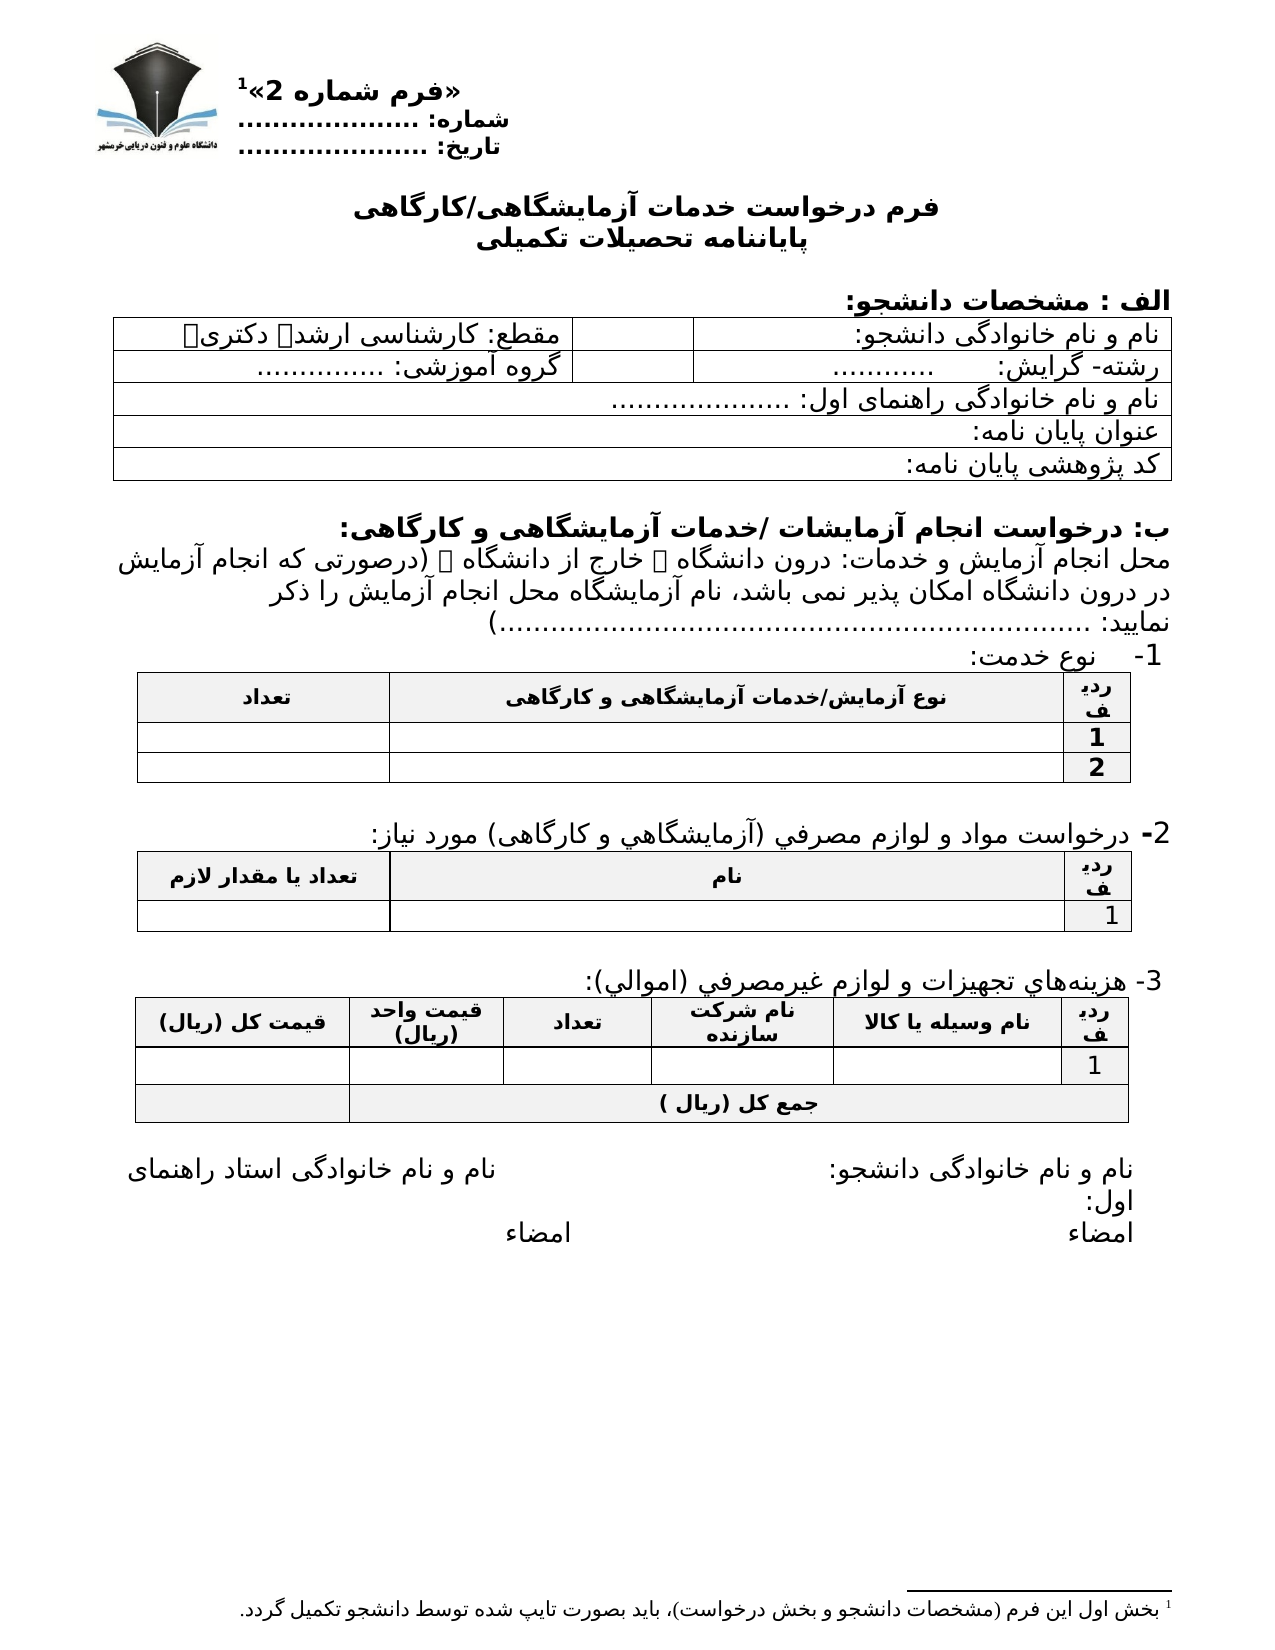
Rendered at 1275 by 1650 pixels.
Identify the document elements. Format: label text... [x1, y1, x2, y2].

table_cell 2 [1064, 753, 1130, 782]
table_header [573, 318, 693, 349]
table_cell [350, 1048, 503, 1084]
table_cell [136, 1085, 349, 1122]
table_header رديف [1065, 852, 1131, 900]
table_header تعداد يا مقدار لازم [138, 852, 389, 900]
text محل انجام آزمایش و خدمات: درون دانشگاه خارج از دانشگاه (درصورتی که انجام آزمایش در درون دانشگاه امکان پذیر نمی باشد، نام آزمایشگاه محل انجام آزمایش را ذکر نمایید: .....................................................................) [112, 544, 1171, 638]
list نوع خدمت: [112, 638, 1134, 672]
table_cell گروه آموزشی: ............... [114, 351, 572, 382]
table_cell رشته- گرایش: ............ [694, 351, 1171, 382]
table_header نام شركت سازنده [652, 998, 833, 1046]
text «فرم شماره 2» [219, 75, 1171, 107]
table_header نام وسيله يا كالا [834, 998, 1061, 1046]
table_header نام و نام خانوادگی دانشجو: [694, 318, 1171, 349]
table_cell جمع كل (ريال ) [350, 1085, 1128, 1122]
table_header تعداد [504, 998, 651, 1046]
table_cell 1 [1064, 723, 1130, 752]
list امضاء امضاء [112, 1217, 1134, 1248]
table_header رديف [1062, 998, 1128, 1046]
text 2- درخواست مواد و لوازم مصرفي (آزمايشگاهي و کارگاهی) مورد نياز: [112, 817, 1171, 851]
table_cell [138, 901, 389, 931]
text فرم درخواست خدمات آزمایشگاهی/کارگاهی [112, 191, 1171, 223]
text ب: درخواست انجام آزمایشات /خدمات آزمایشگاهی و کارگاهی: [112, 512, 1171, 544]
table_header نوع آزمايش/خدمات آزمایشگاهی و کارگاهی [390, 673, 1063, 722]
list نام و نام خانوادگی دانشجو: نام و نام خانوادگی استاد راهنمای اول: [112, 1154, 1134, 1217]
table_cell [390, 723, 1063, 752]
table_cell [573, 351, 693, 382]
table_header تعداد [138, 673, 389, 722]
picture [95, 34, 219, 159]
table_header قيمت واحد (ريال) [350, 998, 503, 1046]
text شماره: ..................... [219, 107, 1171, 133]
table_cell [136, 1048, 349, 1084]
table_cell [834, 1048, 1061, 1084]
table_cell نام و نام خانوادگی راهنمای اول: ..................... [114, 383, 1171, 415]
text 3- هزينه‌هاي تجهيزات و لوازم غيرمصرفي (اموالي): [112, 965, 1171, 997]
table_cell [391, 901, 1064, 931]
table_header مقطع: کارشناسی ارشد دکتری [114, 318, 572, 349]
table_cell [138, 723, 389, 752]
table_cell [390, 753, 1063, 782]
text پایاننامه تحصیلات تکمیلی [112, 223, 1171, 254]
table_cell کد پژوهشی پایان نامه: [114, 448, 1171, 480]
text الف : مشخصات دانشجو: [112, 285, 1171, 317]
table_header رديف [1064, 673, 1130, 722]
table_cell عنوان پایان نامه: [114, 416, 1171, 447]
table_header نام [391, 852, 1064, 900]
table_cell 1 [1062, 1048, 1128, 1084]
table_cell [504, 1048, 651, 1084]
table_header قيمت كل (ريال) [136, 998, 349, 1046]
table_cell [652, 1048, 833, 1084]
table_cell 1 [1065, 901, 1131, 931]
table_cell [138, 753, 389, 782]
text تاریخ: ...................... [112, 133, 1171, 160]
